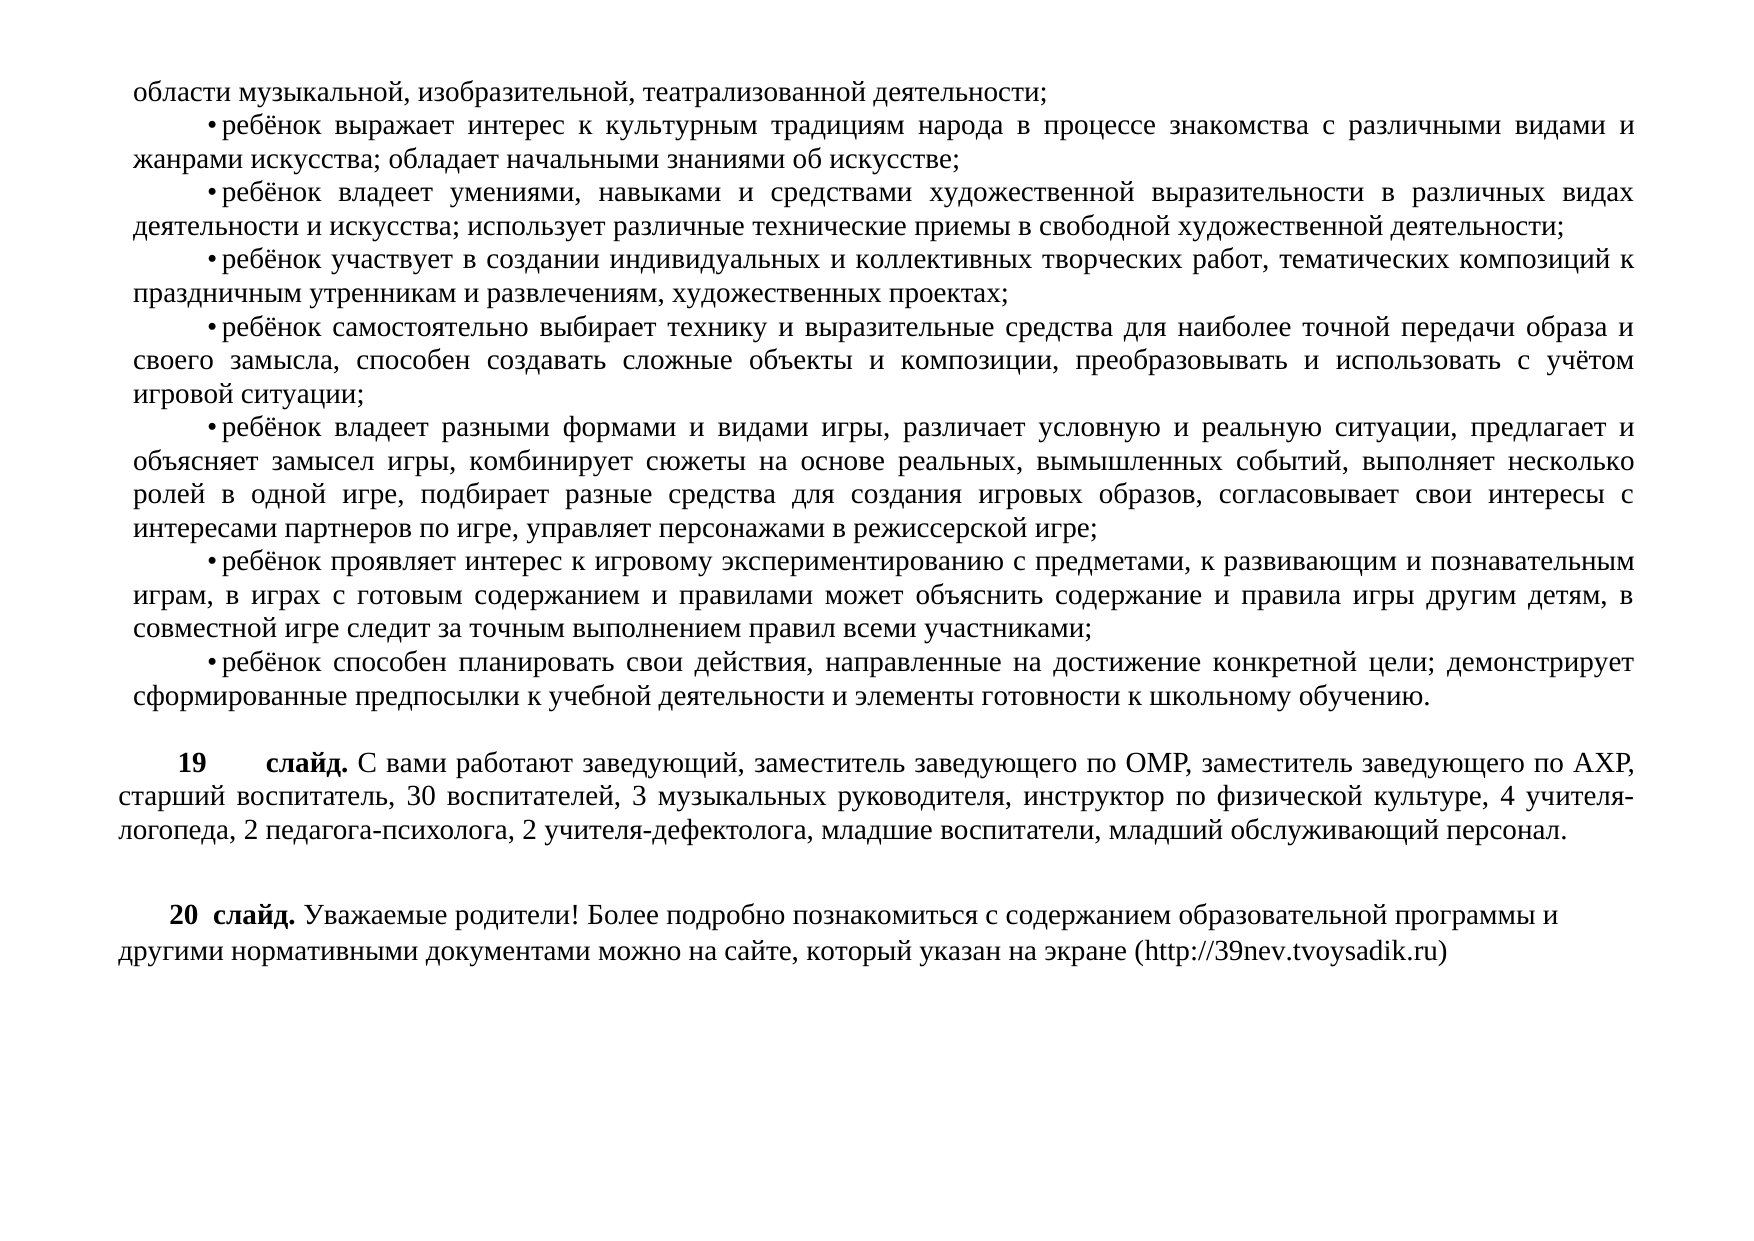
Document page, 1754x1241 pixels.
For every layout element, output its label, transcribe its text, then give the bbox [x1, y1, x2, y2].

list ребёнок владеет разными формами и видами игры, различает условную и реальную ситуации, предлагает и объясняет замысел игры, комбинирует сюжеты на основе реальных, вымышленных событий, выполняет несколько ролей в одной игре, подбирает разные средства для создания игровых образов, согласовывает свои интересы с интересами партнеров по игре, управляет персонажами в режиссерской игре; [133, 409, 1636, 543]
list ребёнок выражает интерес к культурным традициям народа в процессе знакомства с различными видами и жанрами искусства; обладает начальными знаниями об искусстве; [133, 107, 1636, 174]
list слайд. С вами работают заведующий, заместитель заведующего по ОМР, заместитель заведующего по АХР, старший воспитатель, 30 воспитателей, 3 музыкальных руководителя, инструктор по физической культуре, 4 учителя-логопеда, 2 педагога-психолога, 2 учителя-дефектолога, младшие воспитатели, младший обслуживающий персонал. [118, 745, 1636, 845]
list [133, 74, 1636, 107]
list ребёнок владеет умениями, навыками и средствами художественной выразительности в различных видах деятельности и искусства; использует различные технические приемы в свободной художественной деятельности; [133, 174, 1636, 242]
list ребёнок самостоятельно выбирает технику и выразительные средства для наиболее точной передачи образа и своего замысла, способен создавать сложные объекты и композиции, преобразовывать и использовать с учётом игровой ситуации; [133, 309, 1636, 409]
list ребёнок способен планировать свои действия, направленные на достижение конкретной цели; демонстрирует сформированные предпосылки к учебной деятельности и элементы готовности к школьному обучению. [133, 644, 1636, 711]
list ребёнок участвует в создании индивидуальных и коллективных творческих работ, тематических композиций к праздничным утренникам и развлечениям, художественных проектах; [133, 242, 1636, 309]
text 20 слайд. Уважаемые родители! Более подробно познакомиться с содержанием образовательной программы и другими нормативными документами можно на сайте, который указан на экране (http://39nev.tvoysadik.ru) [118, 897, 1636, 967]
list ребёнок проявляет интерес к игровому экспериментированию с предметами, к развивающим и познавательным играм, в играх с готовым содержанием и правилами может объяснить содержание и правила игры другим детям, в совместной игре следит за точным выполнением правил всеми участниками; [133, 543, 1636, 644]
